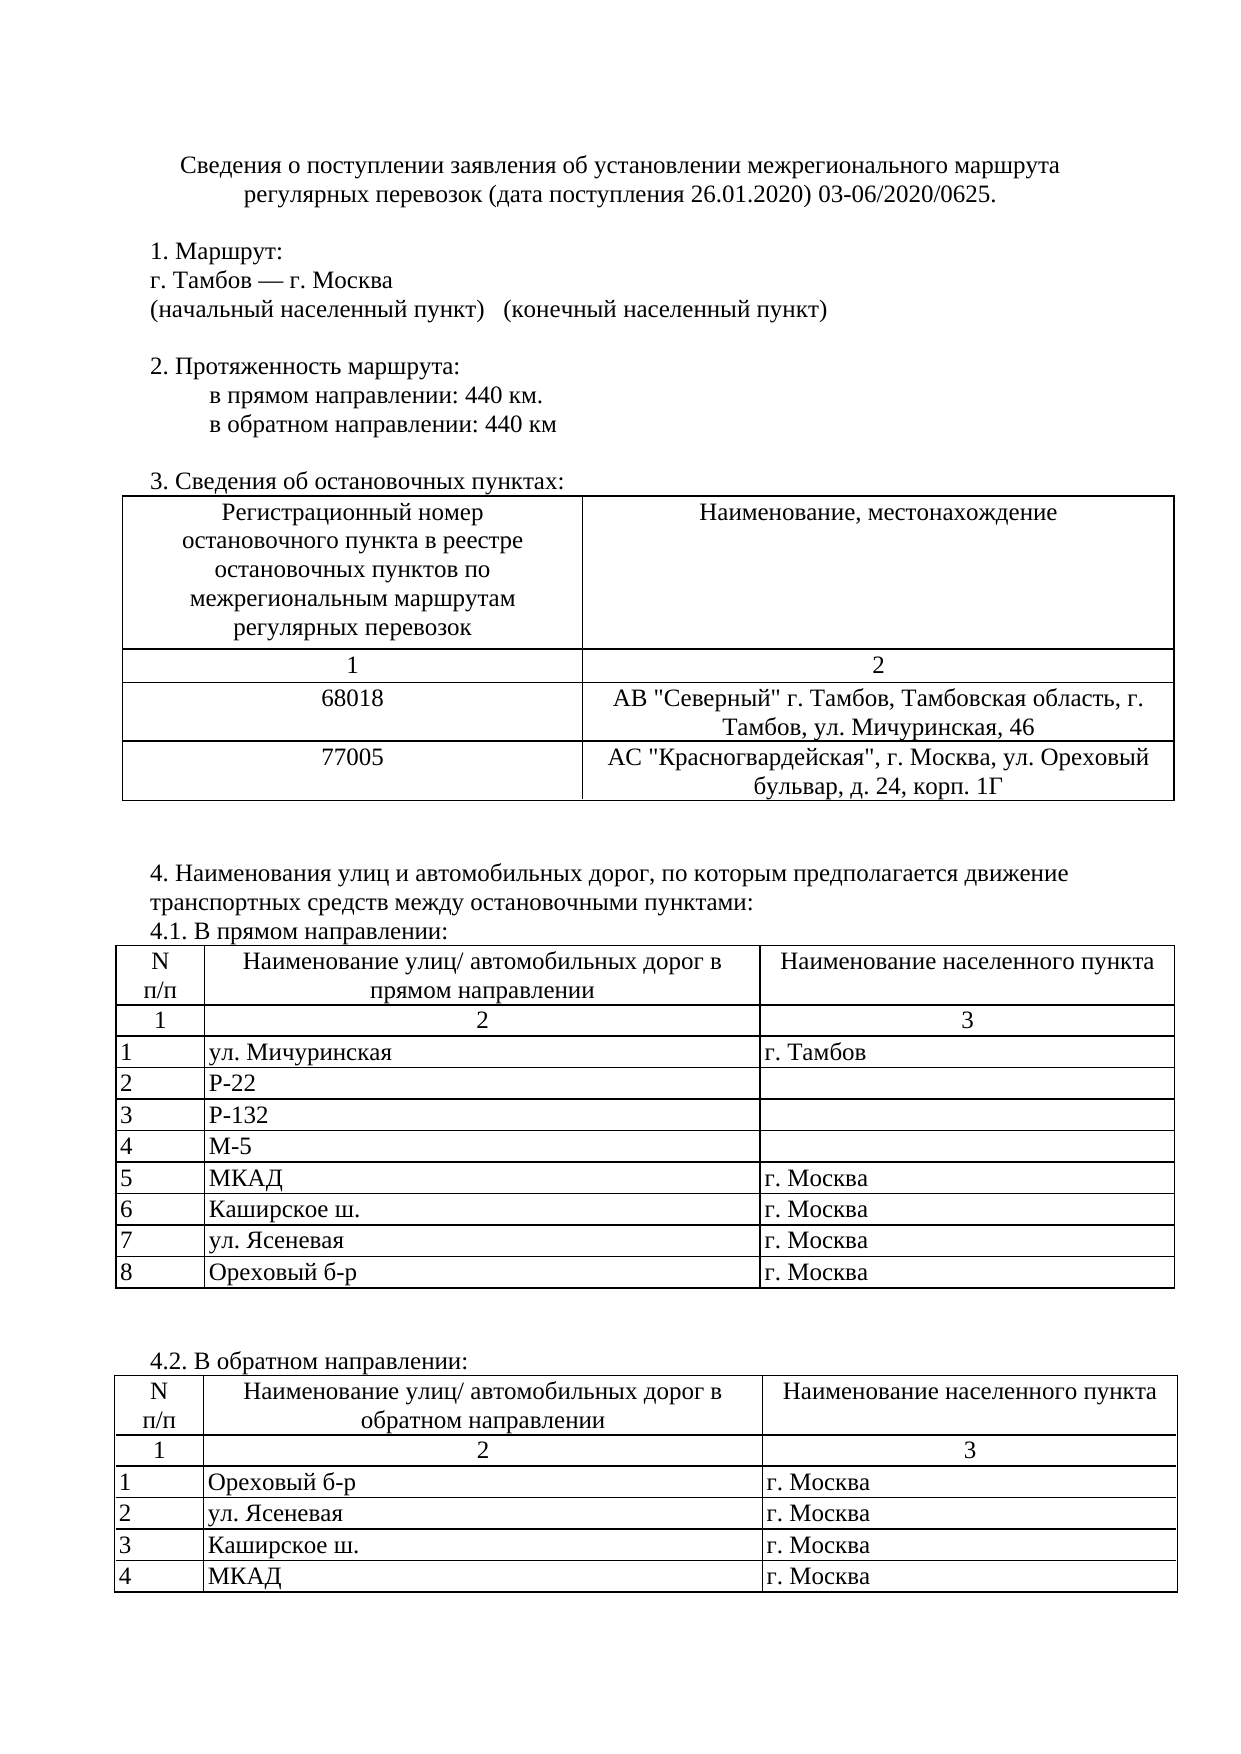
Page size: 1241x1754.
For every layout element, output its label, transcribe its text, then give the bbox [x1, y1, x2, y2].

table_cell 2 [205, 1006, 759, 1035]
table_cell ул. Ясеневая [204, 1498, 762, 1528]
table_cell МКАД [205, 1163, 759, 1193]
table_cell г. Москва [761, 1163, 1174, 1193]
table_cell МКАД [204, 1561, 762, 1591]
table_cell Каширское ш. [204, 1530, 762, 1560]
table_cell 68018 [123, 683, 582, 740]
table_cell М-5 [205, 1131, 759, 1161]
table_cell 3 [761, 1006, 1174, 1035]
table_cell г. Москва [763, 1465, 1177, 1497]
table_cell ул. Мичуринская [205, 1037, 759, 1067]
table_header N п/п [117, 946, 204, 1004]
table_cell 1 [115, 1466, 203, 1497]
table_cell г. Москва [761, 1194, 1174, 1224]
table_header Наименование, местонахождение [583, 497, 1173, 648]
table_cell 2 [115, 1498, 203, 1528]
table_cell Ореховый б-р [204, 1467, 762, 1497]
table_cell 4 [115, 1561, 203, 1591]
table_cell г. Тамбов [761, 1037, 1174, 1067]
table_cell 1 [117, 1037, 204, 1067]
table_header Наименование населенного пункта [761, 946, 1174, 1004]
table_cell 3 [117, 1100, 204, 1130]
table_cell 2 [204, 1436, 762, 1465]
table_cell Ореховый б-р [205, 1257, 759, 1287]
table_cell Р-22 [205, 1068, 759, 1098]
table_cell г. Москва [763, 1497, 1177, 1528]
table_cell Р-132 [205, 1100, 759, 1130]
table_cell 7 [117, 1226, 204, 1256]
table_cell ул. Ясеневая [205, 1226, 759, 1256]
table_cell АВ "Северный" г. Тамбов, Тамбовская область, г. Тамбов, ул. Мичуринская, 46 [583, 683, 1173, 740]
table_header Наименование улиц/ автомобильных дорог в прямом направлении [205, 946, 759, 1004]
table_cell 8 [117, 1257, 204, 1287]
table_cell 1 [115, 1435, 203, 1465]
text 2. Протяженность маршрута: [150, 351, 1090, 380]
text в прямом направлении: 440 км. [150, 380, 1090, 409]
table_cell г. Москва [763, 1528, 1177, 1560]
text 4. Наименования улиц и автомобильных дорог, по которым предполагается движение транспортных средств между остановочными пунктами: [150, 858, 1090, 916]
table_cell 3 [763, 1434, 1177, 1465]
table_cell г. Москва [761, 1257, 1174, 1287]
table_cell 1 [117, 1006, 204, 1035]
text г. Тамбов — г. Москва [150, 265, 1090, 294]
table_cell 6 [117, 1194, 204, 1224]
table_cell 1 [123, 650, 582, 681]
table_cell Каширское ш. [205, 1194, 759, 1224]
text Сведения о поступлении заявления об установлении межрегионального маршрута регулярных перевозок (дата поступления 26.01.2020) 03-06/2020/0625. [150, 150, 1090, 207]
table_cell 77005 [123, 742, 582, 799]
table_cell 4 [117, 1131, 204, 1161]
table_cell АС "Красногвардейская", г. Москва, ул. Ореховый бульвар, д. 24, корп. 1Г [583, 742, 1173, 799]
table_header Наименование улиц/ автомобильных дорог в обратном направлении [204, 1376, 762, 1434]
table_cell [761, 1131, 1174, 1161]
text (начальный населенный пункт) (конечный населенный пункт) [150, 294, 1090, 322]
table_cell 2 [117, 1068, 204, 1098]
text в обратном направлении: 440 км [150, 409, 1090, 437]
table_cell [761, 1068, 1174, 1098]
table_cell 5 [117, 1163, 204, 1193]
text 4.2. В обратном направлении: [150, 1346, 1090, 1375]
text 3. Сведения об остановочных пунктах: [150, 466, 1090, 495]
table_header Наименование населенного пункта [763, 1376, 1177, 1434]
table_cell г. Москва [761, 1226, 1174, 1256]
table_cell 3 [115, 1529, 203, 1560]
text 4.1. В прямом направлении: [150, 916, 1090, 945]
table_cell 2 [583, 650, 1173, 681]
table_header Регистрационный номер остановочного пункта в реестре остановочных пунктов по межрегиональным маршрутам регулярных перевозок [123, 497, 582, 648]
text 1. Маршрут: [150, 236, 1090, 265]
table_cell [761, 1100, 1174, 1130]
table_cell г. Москва [763, 1560, 1177, 1591]
table_header N п/п [115, 1376, 203, 1434]
